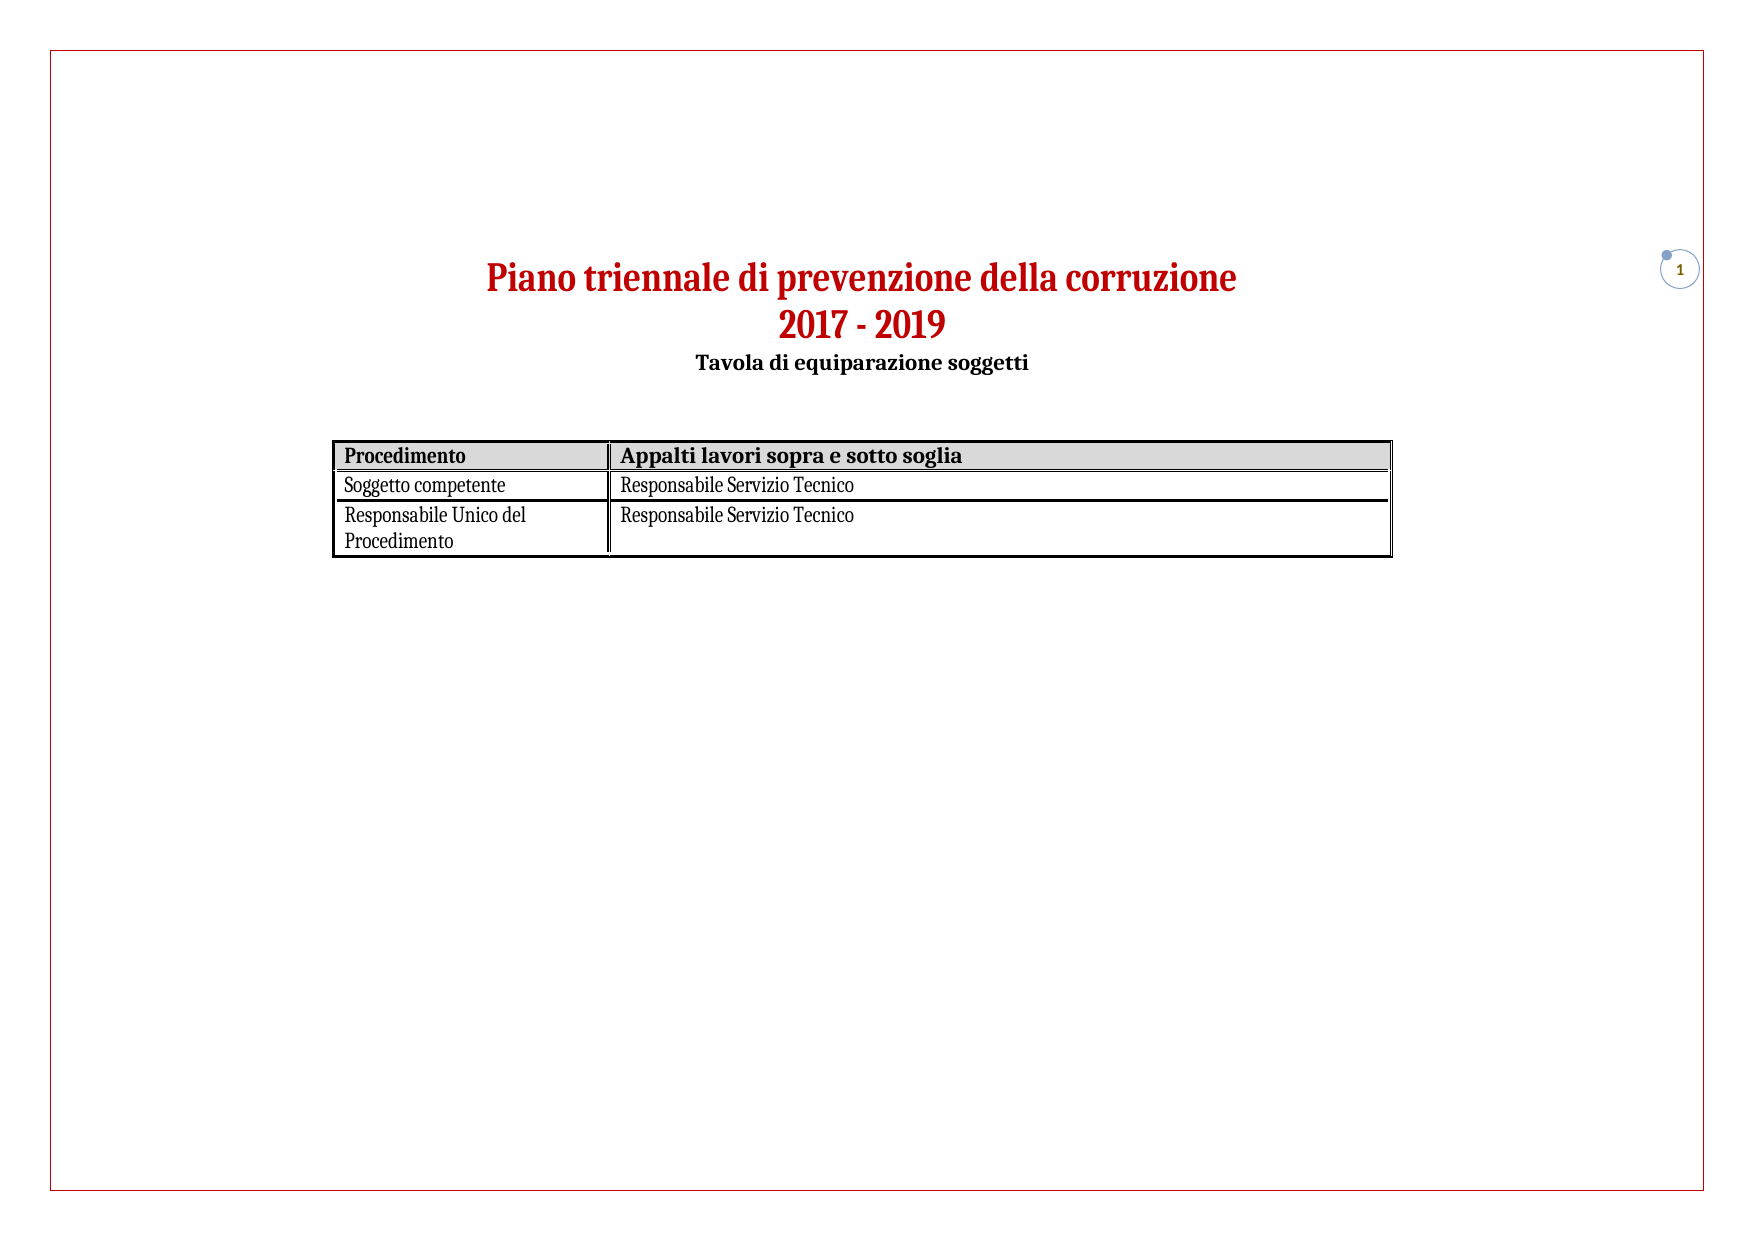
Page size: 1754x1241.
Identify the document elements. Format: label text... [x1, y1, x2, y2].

table_header Appalti lavori sopra e sotto soglia [609, 442, 1390, 469]
table_cell Soggetto competente [335, 469, 608, 499]
text Tavola di equiparazione soggetti [118, 349, 1606, 376]
text 2017 - 2019 [118, 301, 1606, 349]
table_header Procedimento [335, 443, 609, 469]
table_cell Responsabile Servizio Tecnico [609, 499, 1390, 554]
table_cell Responsabile Servizio Tecnico [611, 469, 1390, 499]
text Piano triennale di prevenzione della corruzione [118, 253, 1606, 301]
table_cell Responsabile Unico del Procedimento [335, 499, 609, 554]
